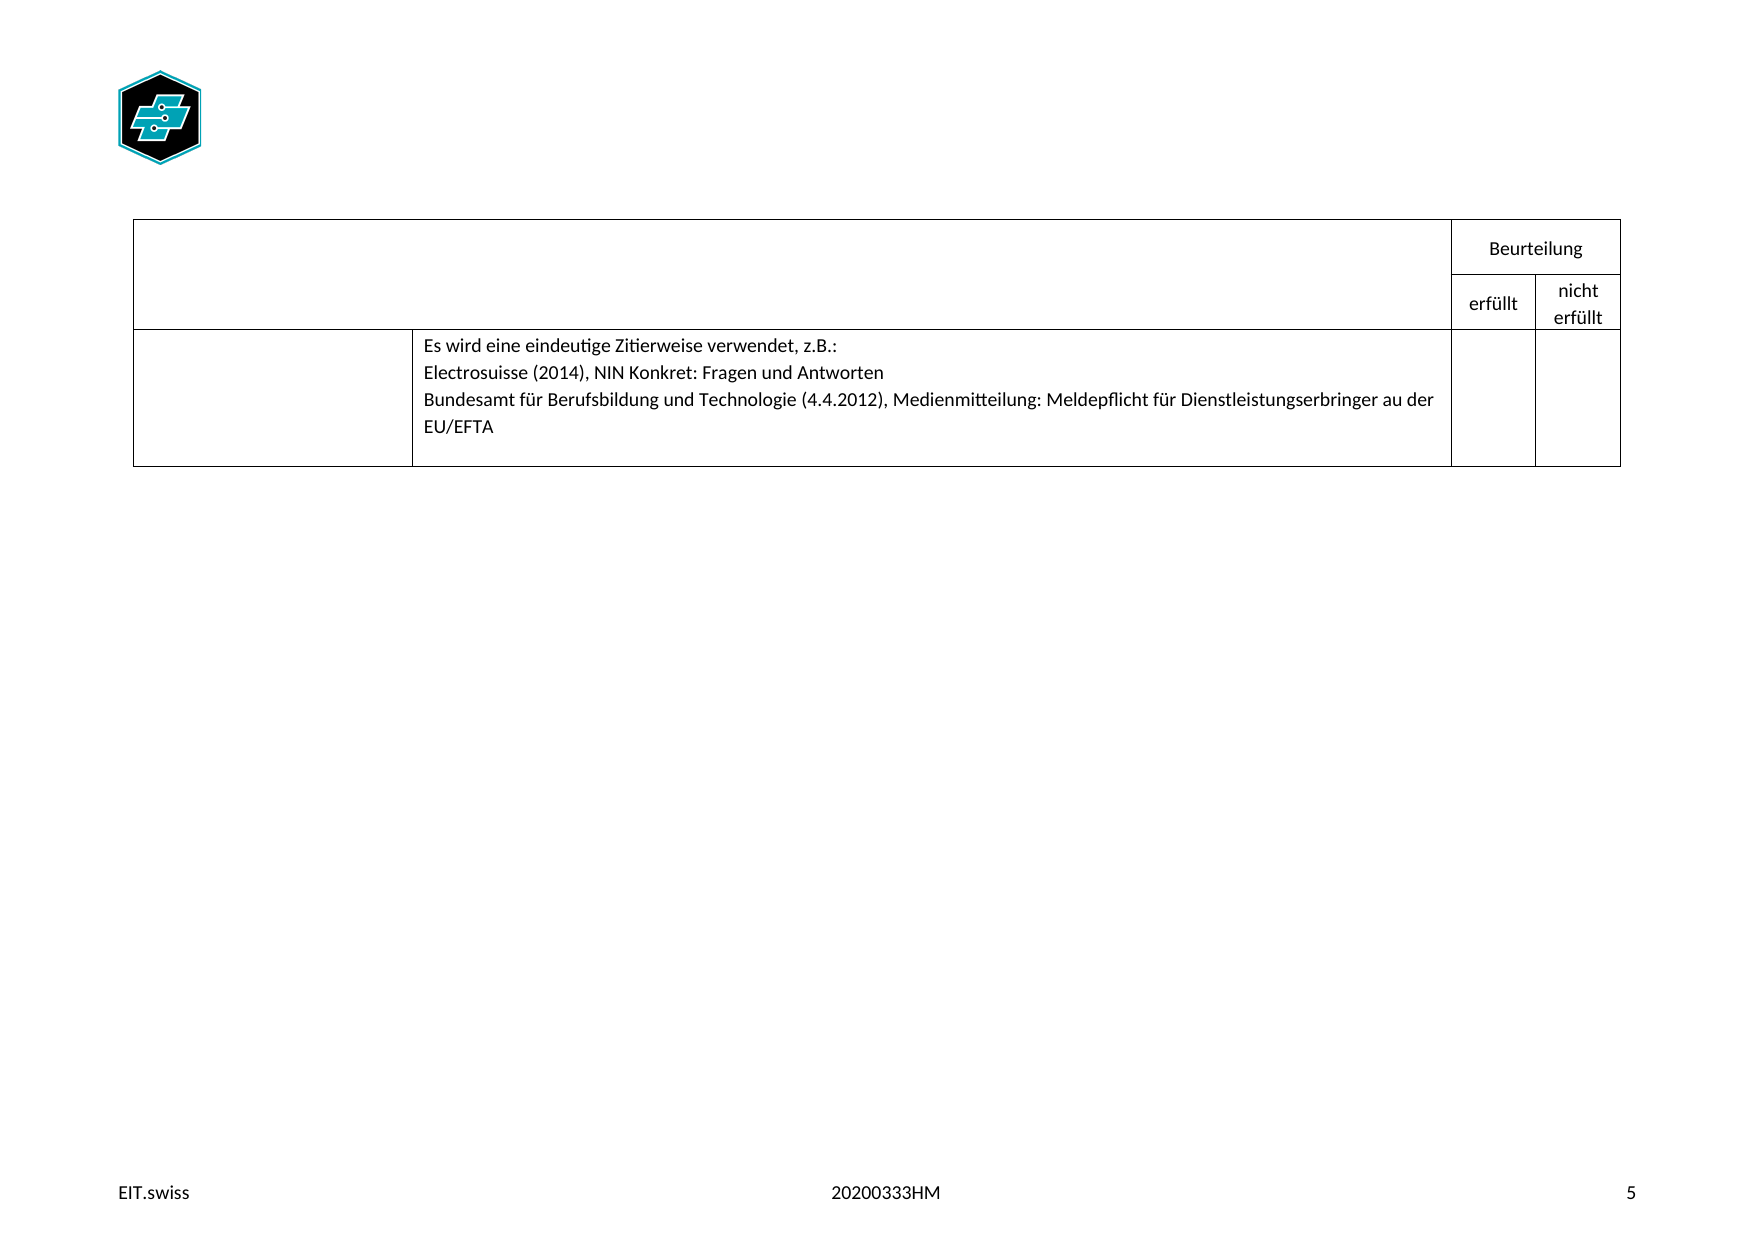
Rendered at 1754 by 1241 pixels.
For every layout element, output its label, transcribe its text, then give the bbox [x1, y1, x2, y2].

table_header [134, 220, 1451, 329]
table_cell Es wird eine eindeutige Zitierweise verwendet, z.B.: Electrosuisse (2014), NIN Konkret: Fragen und Antworten Bundesamt für Berufsbildung und Technologie (4.4.2012), Medienmitteilung: Meldepflicht für Dienstleistungserbringer au der EU/EFTA [413, 330, 1451, 466]
table_cell [1536, 330, 1620, 466]
table_cell erfüllt [1452, 275, 1535, 329]
table_cell [134, 330, 412, 466]
picture [118, 70, 202, 165]
table_cell nicht erfüllt [1536, 275, 1620, 329]
table_cell [1452, 330, 1535, 466]
table_header Beurteilung [1452, 220, 1620, 274]
